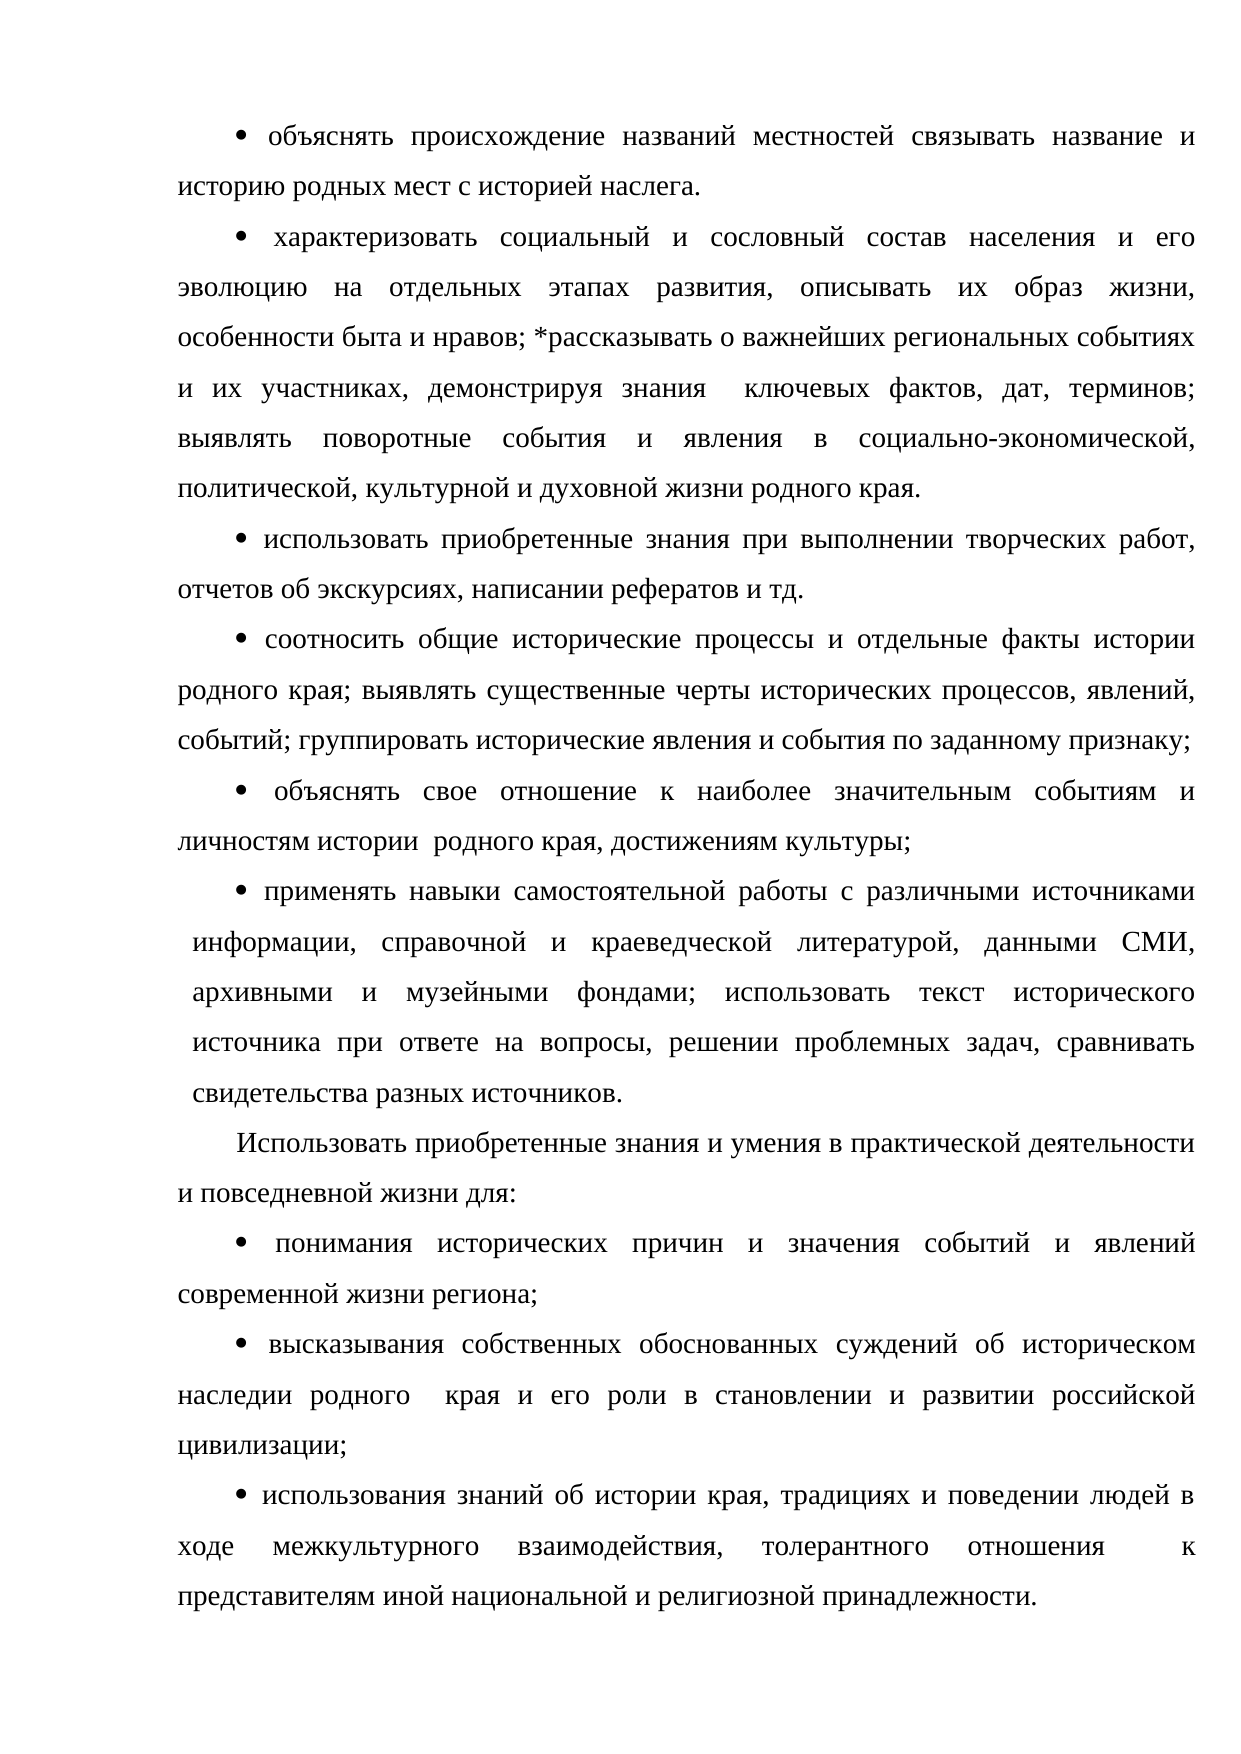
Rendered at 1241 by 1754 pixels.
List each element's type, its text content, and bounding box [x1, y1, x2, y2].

list использования знаний об истории края, традициях и поведении людей в ходе межкультурного взаимодействия, толерантного отношения к представителям иной национальной и религиозной принадлежности. [177, 1477, 1196, 1612]
list соотносить общие исторические процессы и отдельные факты истории родного края; выявлять существенные черты исторических процессов, явлений, событий; группировать исторические явления и события по заданному признаку; [177, 622, 1196, 756]
list использовать приобретенные знания при выполнении творческих работ, отчетов об экскурсиях, написании рефератов и тд. [177, 521, 1196, 605]
list понимания исторических причин и значения событий и явлений современной жизни региона; [177, 1226, 1196, 1309]
list объяснять происхождение названий местностей связывать название и историю родных мест с историей наслега. [177, 118, 1196, 202]
list характеризовать социальный и сословный состав населения и его эволюцию на отдельных этапах развития, описывать их образ жизни, особенности быта и нравов; *рассказывать о важнейших региональных событиях и их участниках, демонстрируя знания ключевых фактов, дат, терминов; выявлять поворотные события и явления в социально-экономической, политической, культурной и духовной жизни родного края. [177, 219, 1196, 504]
list высказывания собственных обоснованных суждений об историческом наследии родного края и его роли в становлении и развитии российской цивилизации; [177, 1326, 1196, 1461]
list объяснять свое отношение к наиболее значительным событиям и личностям истории родного края, достижениям культуры; [177, 773, 1196, 857]
list применять навыки самостоятельной работы с различными источниками информации, справочной и краеведческой литературой, данными СМИ, архивными и музейными фондами; использовать текст исторического источника при ответе на вопросы, решении проблемных задач, сравнивать свидетельства разных источников. [192, 873, 1196, 1108]
text Использовать приобретенные знания и умения в практической деятельности и повседневной жизни для: [177, 1125, 1196, 1209]
